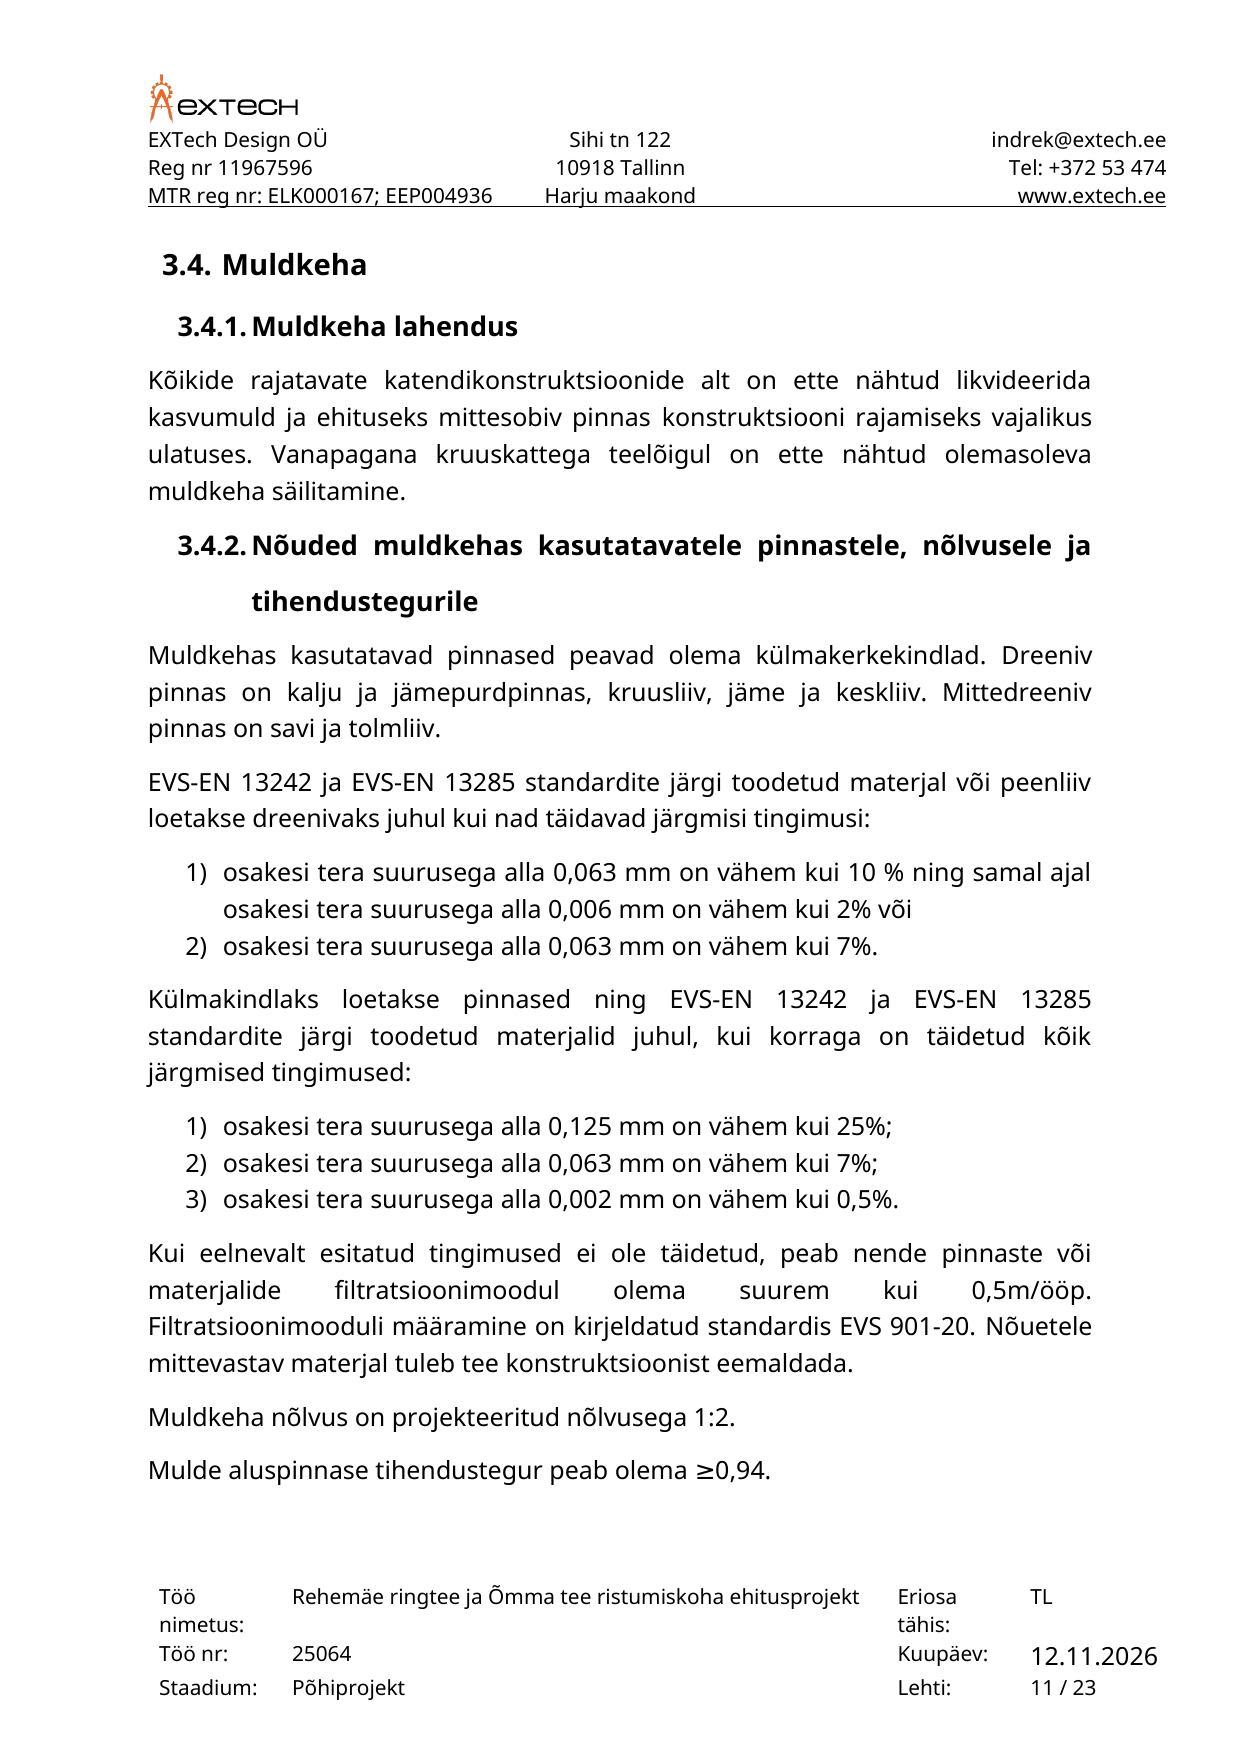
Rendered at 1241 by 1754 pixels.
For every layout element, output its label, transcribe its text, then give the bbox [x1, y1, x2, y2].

text Külmakindlaks loetakse pinnased ning EVS-EN 13242 ja EVS-EN 13285 standardite järgi toodetud materjalid juhul, kui korraga on täidetud kõik järgmised tingimused: [148, 982, 1093, 1089]
text Muldkehas kasutatavad pinnased peavad olema külmakerkekindlad. Dreeniv pinnas on kalju ja jämepurdpinnas, kruusliiv, jäme ja keskliiv. Mittedreeniv pinnas on savi ja tolmliiv. [148, 637, 1093, 745]
subtitle Nõuded muldkehas kasutatavatele pinnastele, nõlvusele ja tihendustegurile [177, 527, 1093, 619]
list osakesi tera suurusega alla 0,063 mm on vähem kui 7%; [185, 1145, 1093, 1179]
text Kui eelnevalt esitatud tingimused ei ole täidetud, peab nende pinnaste või materjalide filtratsioonimoodul olema suurem kui 0,5m/ööp. Filtratsioonimooduli määramine on kirjeldatud standardis EVS 901-20. Nõuetele mittevastav materjal tuleb tee konstruktsioonist eemaldada. [148, 1236, 1093, 1380]
text EVS-EN 13242 ja EVS-EN 13285 standardite järgi toodetud materjal või peenliiv loetakse dreenivaks juhul kui nad täidavad järgmisi tingimusi: [148, 764, 1093, 835]
text Mulde aluspinnase tihendustegur peab olema ≥0,94. [148, 1453, 1093, 1487]
list osakesi tera suurusega alla 0,063 mm on vähem kui 10 % ning samal ajal osakesi tera suurusega alla 0,006 mm on vähem kui 2% või [185, 854, 1093, 925]
text Muldkeha nõlvus on projekteeritud nõlvusega 1:2. [148, 1399, 1093, 1433]
list osakesi tera suurusega alla 0,125 mm on vähem kui 25%; [185, 1108, 1093, 1143]
subtitle Muldkeha [162, 244, 1093, 284]
subtitle Muldkeha lahendus [177, 308, 1093, 344]
list osakesi tera suurusega alla 0,002 mm on vähem kui 0,5%. [185, 1182, 1093, 1216]
list osakesi tera suurusega alla 0,063 mm on vähem kui 7%. [185, 928, 1093, 962]
text Kõikide rajatavate katendikonstruktsioonide alt on ette nähtud likvideerida kasvumuld ja ehituseks mittesobiv pinnas konstruktsiooni rajamiseks vajalikus ulatuses. Vanapagana kruuskattega teelõigul on ette nähtud olemasoleva muldkeha säilitamine. [148, 363, 1093, 507]
picture [147, 73, 300, 125]
